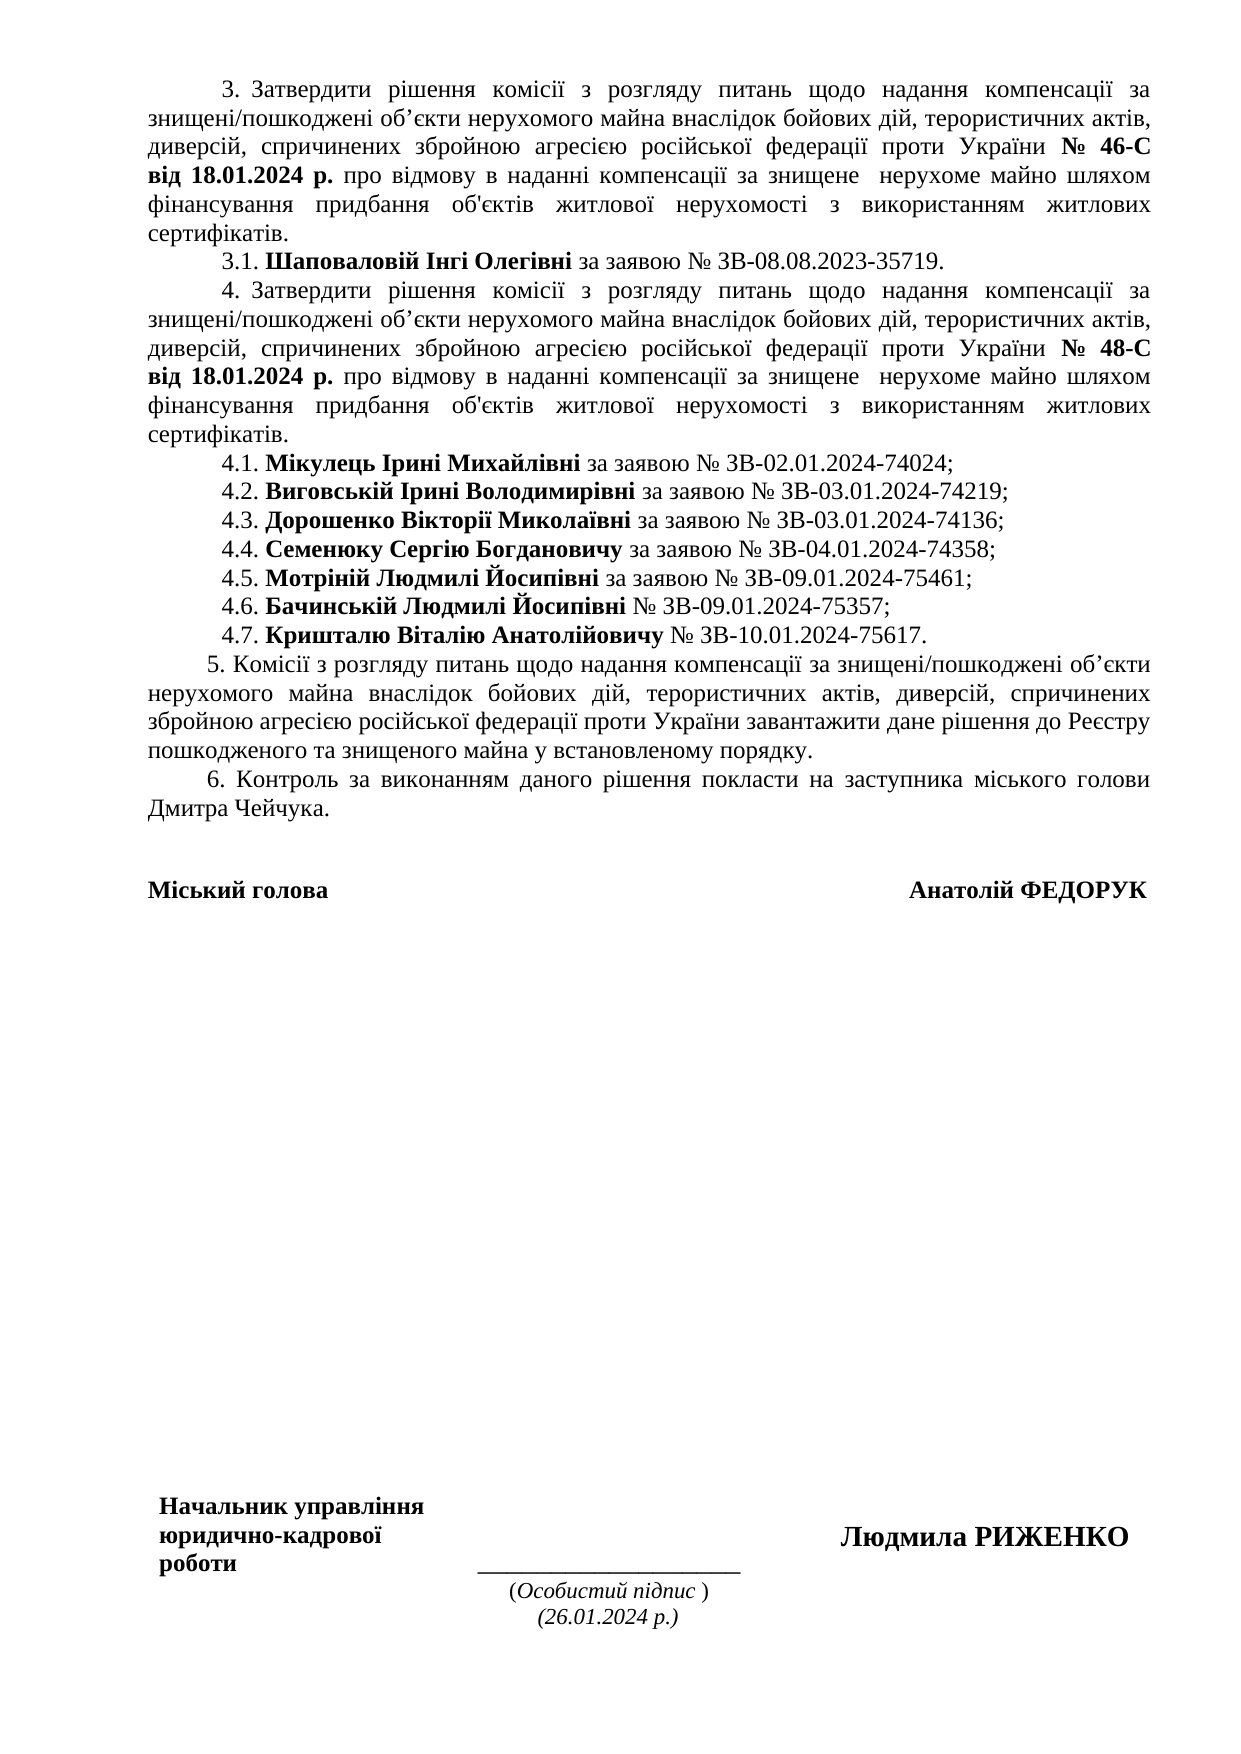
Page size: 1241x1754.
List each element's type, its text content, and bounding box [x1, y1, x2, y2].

text 4.4. Семенюку Сергію Богдановичу за заявою № ЗВ-04.01.2024-74358; [221, 534, 1152, 563]
list Затвердити рішення комісії з розгляду питань щодо надання компенсації за знищені/пошкоджені об’єкти нерухомого майна внаслідок бойових дій, терористичних актів, диверсій, спричинених збройною агресією російської федерації проти України № 46-С від 18.01.2024 р. про відмову в наданні компенсації за знищене нерухоме майно шляхом фінансування придбання об'єктів житлової нерухомості з використанням житлових сертифікатів. [148, 74, 1152, 246]
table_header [447, 1491, 771, 1687]
text 4.7. Кришталю Віталію Анатолійовичу № ЗВ-10.01.2024-75617. [221, 620, 1152, 649]
text 4.2. Виговській Ірині Володимирівні за заявою № ЗВ-03.01.2024-74219; [221, 476, 1152, 505]
text 4.5. Мотріній Людмилі Йосипівні за заявою № ЗВ-09.01.2024-75461; [221, 563, 1152, 591]
text Міський голова Анатолій ФЕДОРУК [148, 875, 1152, 904]
text 6. Контроль за виконанням даного рішення покласти на заступника міського голови Дмитра Чейчука. [148, 764, 1152, 821]
table_header Людмила РИЖЕНКО [771, 1491, 1151, 1687]
text 3.1. Шаповаловій Інгі Олегівні за заявою № ЗВ-08.08.2023-35719. [221, 246, 1152, 275]
text 4.1. Мікулець Ірині Михайлівні за заявою № ЗВ-02.01.2024-74024; [221, 448, 1152, 476]
text 4.3. Дорошенко Вікторії Миколаївні за заявою № ЗВ-03.01.2024-74136; [221, 505, 1152, 534]
text 4.6. Бачинській Людмилі Йосипівні № ЗВ-09.01.2024-75357; [221, 591, 1152, 620]
list Затвердити рішення комісії з розгляду питань щодо надання компенсації за знищені/пошкоджені об’єкти нерухомого майна внаслідок бойових дій, терористичних актів, диверсій, спричинених збройною агресією російської федерації проти України № 48-С від 18.01.2024 р. про відмову в наданні компенсації за знищене нерухоме майно шляхом фінансування придбання об'єктів житлової нерухомості з використанням житлових сертифікатів. [148, 275, 1152, 448]
table_header Начальник управління юридично-кадрової роботи [148, 1491, 447, 1687]
text 5. Комісії з розгляду питань щодо надання компенсації за знищені/пошкоджені об’єкти нерухомого майна внаслідок бойових дій, терористичних актів, диверсій, спричинених збройною агресією російської федерації проти України завантажити дане рішення до Реєстру пошкодженого та знищеного майна у встановленому порядку. [148, 649, 1152, 764]
